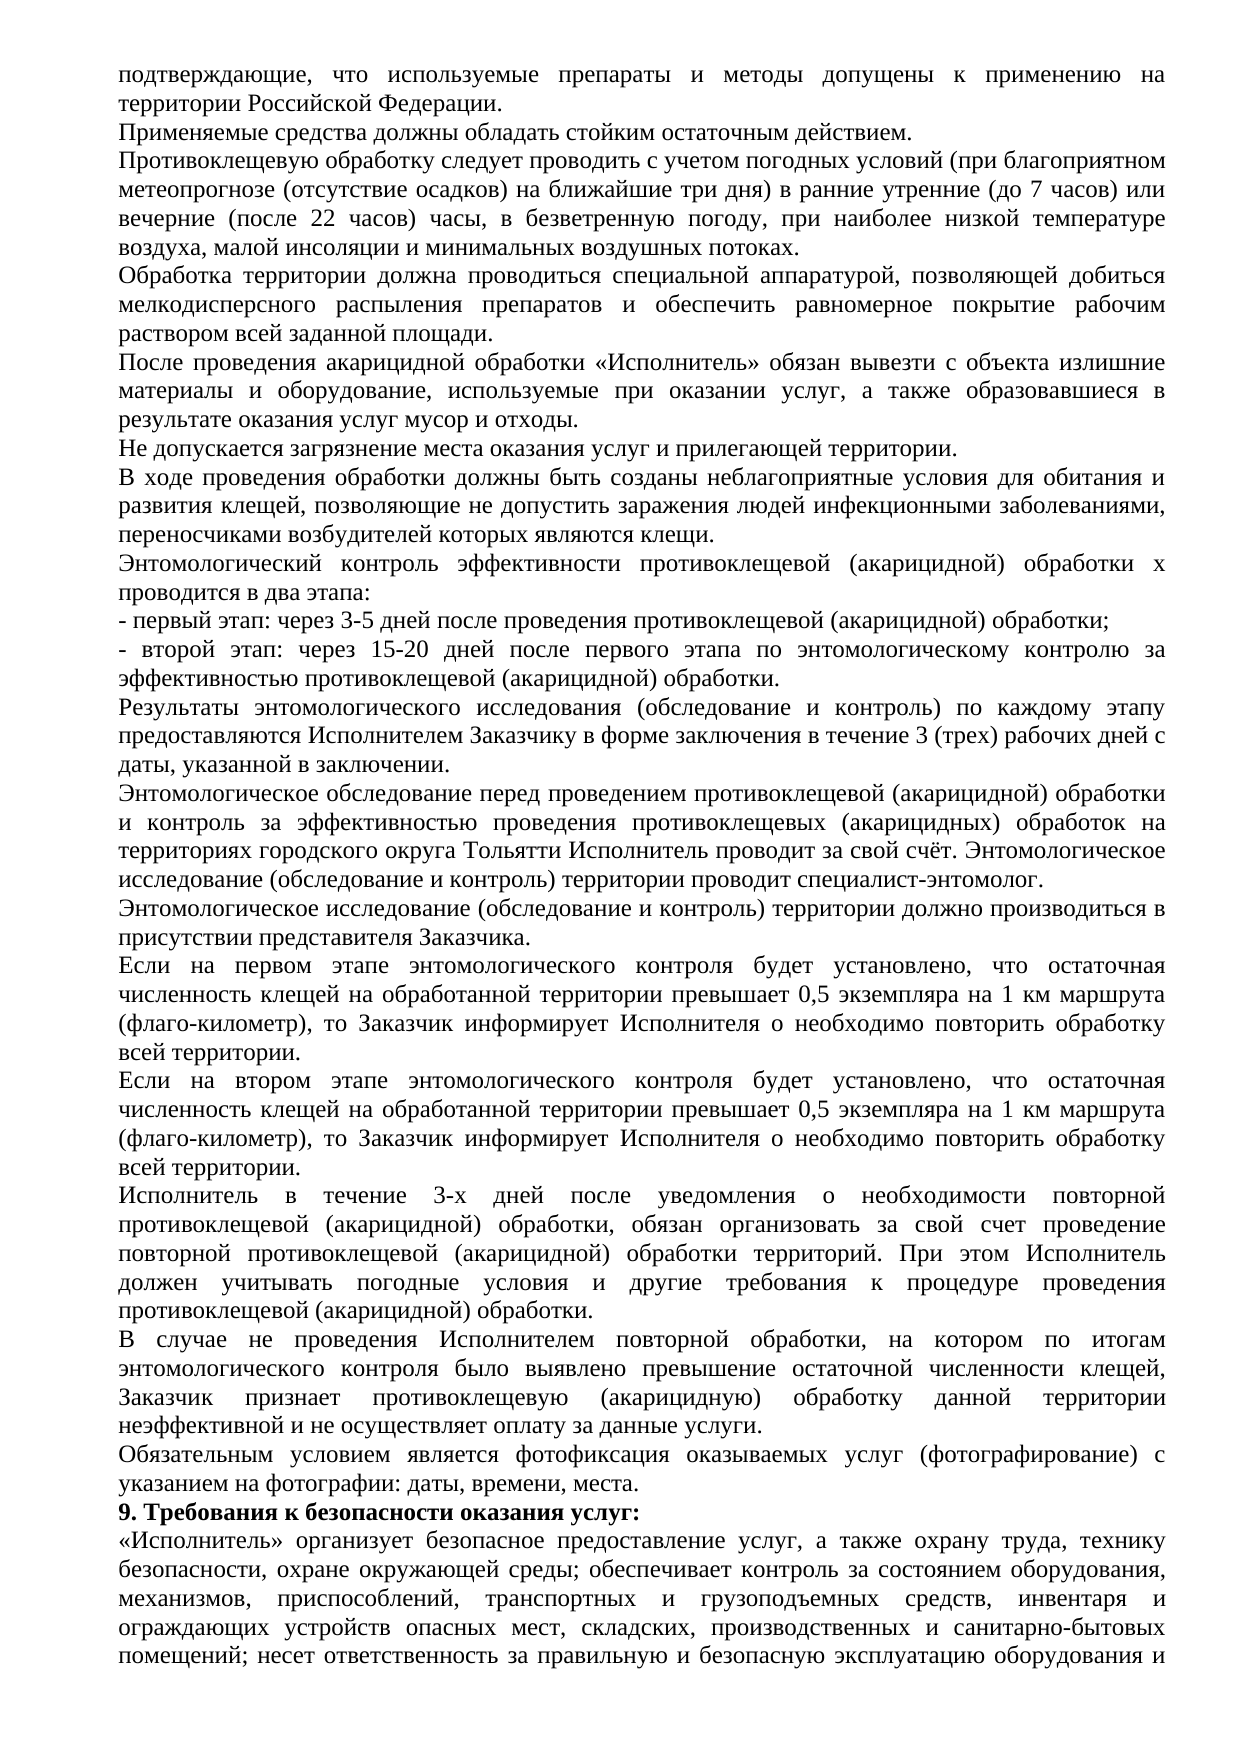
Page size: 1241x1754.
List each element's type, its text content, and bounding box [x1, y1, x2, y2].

text После проведения акарицидной обработки «Исполнитель» обязан вывезти с объекта излишние материалы и оборудование, используемые при оказании услуг, а также образовавшиеся в результате оказания услуг мусор и отходы. [118, 347, 1167, 433]
text - первый этап: через 3-5 дней после проведения противоклещевой (акарицидной) обработки; [118, 605, 1167, 634]
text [118, 59, 1167, 117]
text Если на первом этапе энтомологического контроля будет установлено, что остаточная численность клещей на обработанной территории превышает 0,5 экземпляра на 1 км маршрута (флаго-километр), то Заказчик информирует Исполнителя о необходимо повторить обработку всей территории. [118, 950, 1167, 1065]
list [118, 1525, 1167, 1669]
text Обязательным условием является фотофиксация оказываемых услуг (фотографирование) с указанием на фотографии: даты, времени, места. [118, 1439, 1167, 1497]
text Энтомологическое исследование (обследование и контроль) территории должно производиться в присутствии представителя Заказчика. [118, 893, 1167, 950]
list 9. Требования к безопасности оказания услуг: [118, 1497, 1167, 1525]
text В ходе проведения обработки должны быть созданы неблагоприятные условия для обитания и развития клещей, позволяющие не допустить заражения людей инфекционными заболеваниями, переносчиками возбудителей которых являются клещи. [118, 462, 1167, 548]
text Результаты энтомологического исследования (обследование и контроль) по каждому этапу предоставляются Исполнителем Заказчику в форме заключения в течение 3 (трех) рабочих дней с даты, указанной в заключении. [118, 692, 1167, 778]
text В случае не проведения Исполнителем повторной обработки, на котором по итогам энтомологического контроля было выявлено превышение остаточной численности клещей, Заказчик признает противоклещевую (акарицидную) обработку данной территории неэффективной и не осуществляет оплату за данные услуги. [118, 1324, 1167, 1439]
text Энтомологическое обследование перед проведением противоклещевой (акарицидной) обработки и контроль за эффективностью проведения противоклещевых (акарицидных) обработок на территориях городского округа Тольятти Исполнитель проводит за свой счёт. Энтомологическое исследование (обследование и контроль) территории проводит специалист-энтомолог. [118, 778, 1167, 893]
text Исполнитель в течение 3-х дней после уведомления о необходимости повторной противоклещевой (акарицидной) обработки, обязан организовать за свой счет проведение повторной противоклещевой (акарицидной) обработки территорий. При этом Исполнитель должен учитывать погодные условия и другие требования к процедуре проведения противоклещевой (акарицидной) обработки. [118, 1180, 1167, 1324]
text Энтомологический контроль эффективности противоклещевой (акарицидной) обработки х проводится в два этапа: [118, 548, 1167, 605]
text - второй этап: через 15-20 дней после первого этапа по энтомологическому контролю за эффективностью противоклещевой (акарицидной) обработки. [118, 634, 1167, 692]
text Обработка территории должна проводиться специальной аппаратурой, позволяющей добиться мелкодисперсного распыления препаратов и обеспечить равномерное покрытие рабочим раствором всей заданной площади. [118, 260, 1167, 347]
text Противоклещевую обработку следует проводить с учетом погодных условий (при благоприятном метеопрогнозе (отсутствие осадков) на ближайшие три дня) в ранние утренние (до 7 часов) или вечерние (после 22 часов) часы, в безветренную погоду, при наиболее низкой температуре воздуха, малой инсоляции и минимальных воздушных потоках. [118, 145, 1167, 260]
text Если на втором этапе энтомологического контроля будет установлено, что остаточная численность клещей на обработанной территории превышает 0,5 экземпляра на 1 км маршрута (флаго-километр), то Заказчик информирует Исполнителя о необходимо повторить обработку всей территории. [118, 1065, 1167, 1180]
text Не допускается загрязнение места оказания услуг и прилегающей территории. [118, 433, 1167, 462]
text Применяемые средства должны обладать стойким остаточным действием. [118, 117, 1167, 145]
